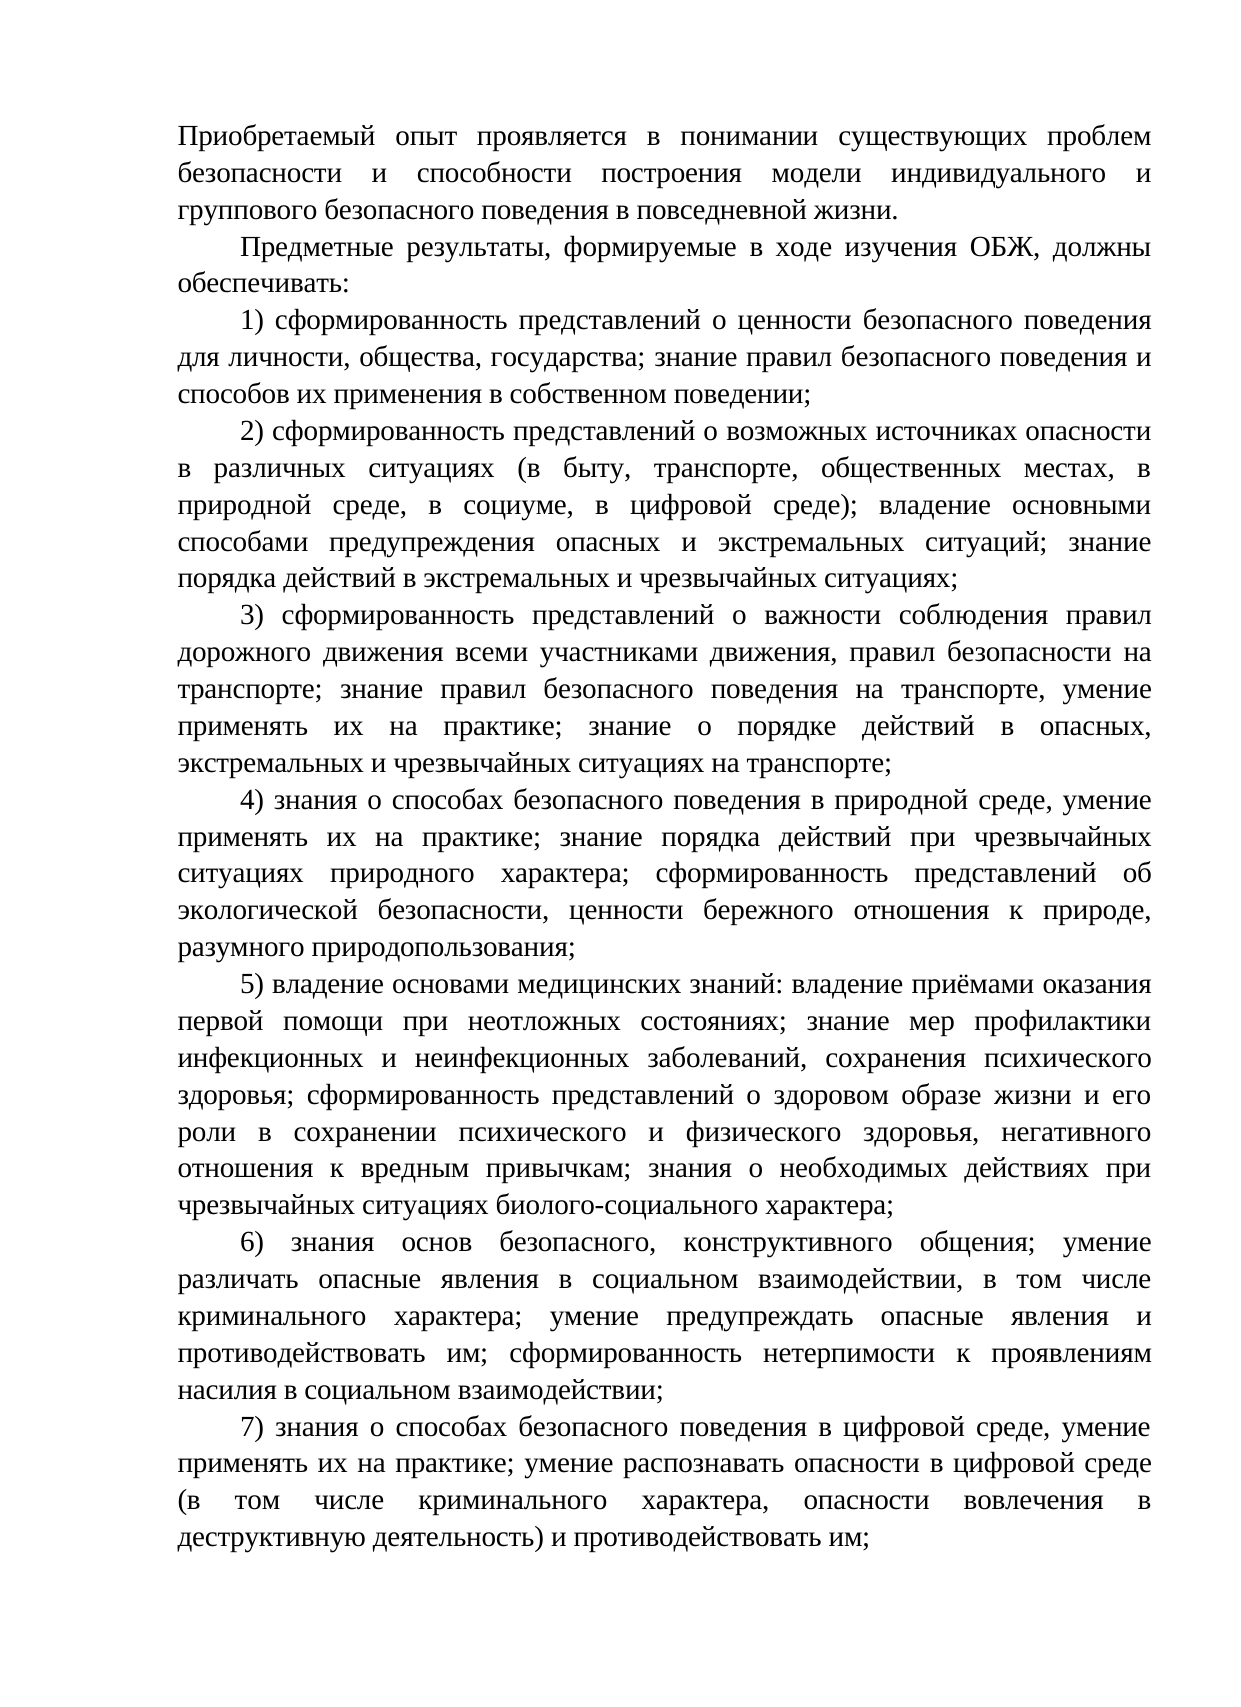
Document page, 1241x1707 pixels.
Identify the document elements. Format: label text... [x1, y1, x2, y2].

text 2) сформированность представлений о возможных источниках опасности в различных ситуациях (в быту, транспорте, общественных местах, в природной среде, в социуме, в цифровой среде); владение основными способами предупреждения опасных и экстремальных ситуаций; знание порядка действий в экстремальных и чрезвычайных ситуациях; [177, 413, 1152, 594]
text 3) сформированность представлений о важности соблюдения правил дорожного движения всеми участниками движения, правил безопасности на транспорте; знание правил безопасного поведения на транспорте, умение применять их на практике; знание о порядке действий в опасных, экстремальных и чрезвычайных ситуациях на транспорте; [177, 597, 1152, 778]
text 4) знания о способах безопасного поведения в природной среде, умение применять их на практике; знание порядка действий при чрезвычайных ситуациях природного характера; сформированность представлений об экологической безопасности, ценности бережного отношения к природе, разумного природопользования; [177, 782, 1152, 963]
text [177, 118, 1152, 225]
text 5) владение основами медицинских знаний: владение приёмами оказания первой помощи при неотложных состояниях; знание мер профилактики инфекционных и неинфекционных заболеваний, сохранения психического здоровья; сформированность представлений о здоровом образе жизни и его роли в сохранении психического и физического здоровья, негативного отношения к вредным привычкам; знания о необходимых действиях при чрезвычайных ситуациях биолого-социального характера; [177, 966, 1152, 1221]
text 1) сформированность представлений о ценности безопасного поведения для личности, общества, государства; знание правил безопасного поведения и способов их применения в собственном поведении; [177, 302, 1152, 410]
text Предметные результаты, формируемые в ходе изучения ОБЖ, должны обеспечивать: [177, 229, 1152, 299]
text 7) знания о способах безопасного поведения в цифровой среде, умение применять их на практике; умение распознавать опасности в цифровой среде (в том числе криминального характера, опасности вовлечения в деструктивную деятельность) и противодействовать им; [177, 1409, 1152, 1553]
text 6) знания основ безопасного, конструктивного общения; умение различать опасные явления в социальном взаимодействии, в том числе криминального характера; умение предупреждать опасные явления и противодействовать им; сформированность нетерпимости к проявлениям насилия в социальном взаимодействии; [177, 1224, 1152, 1405]
